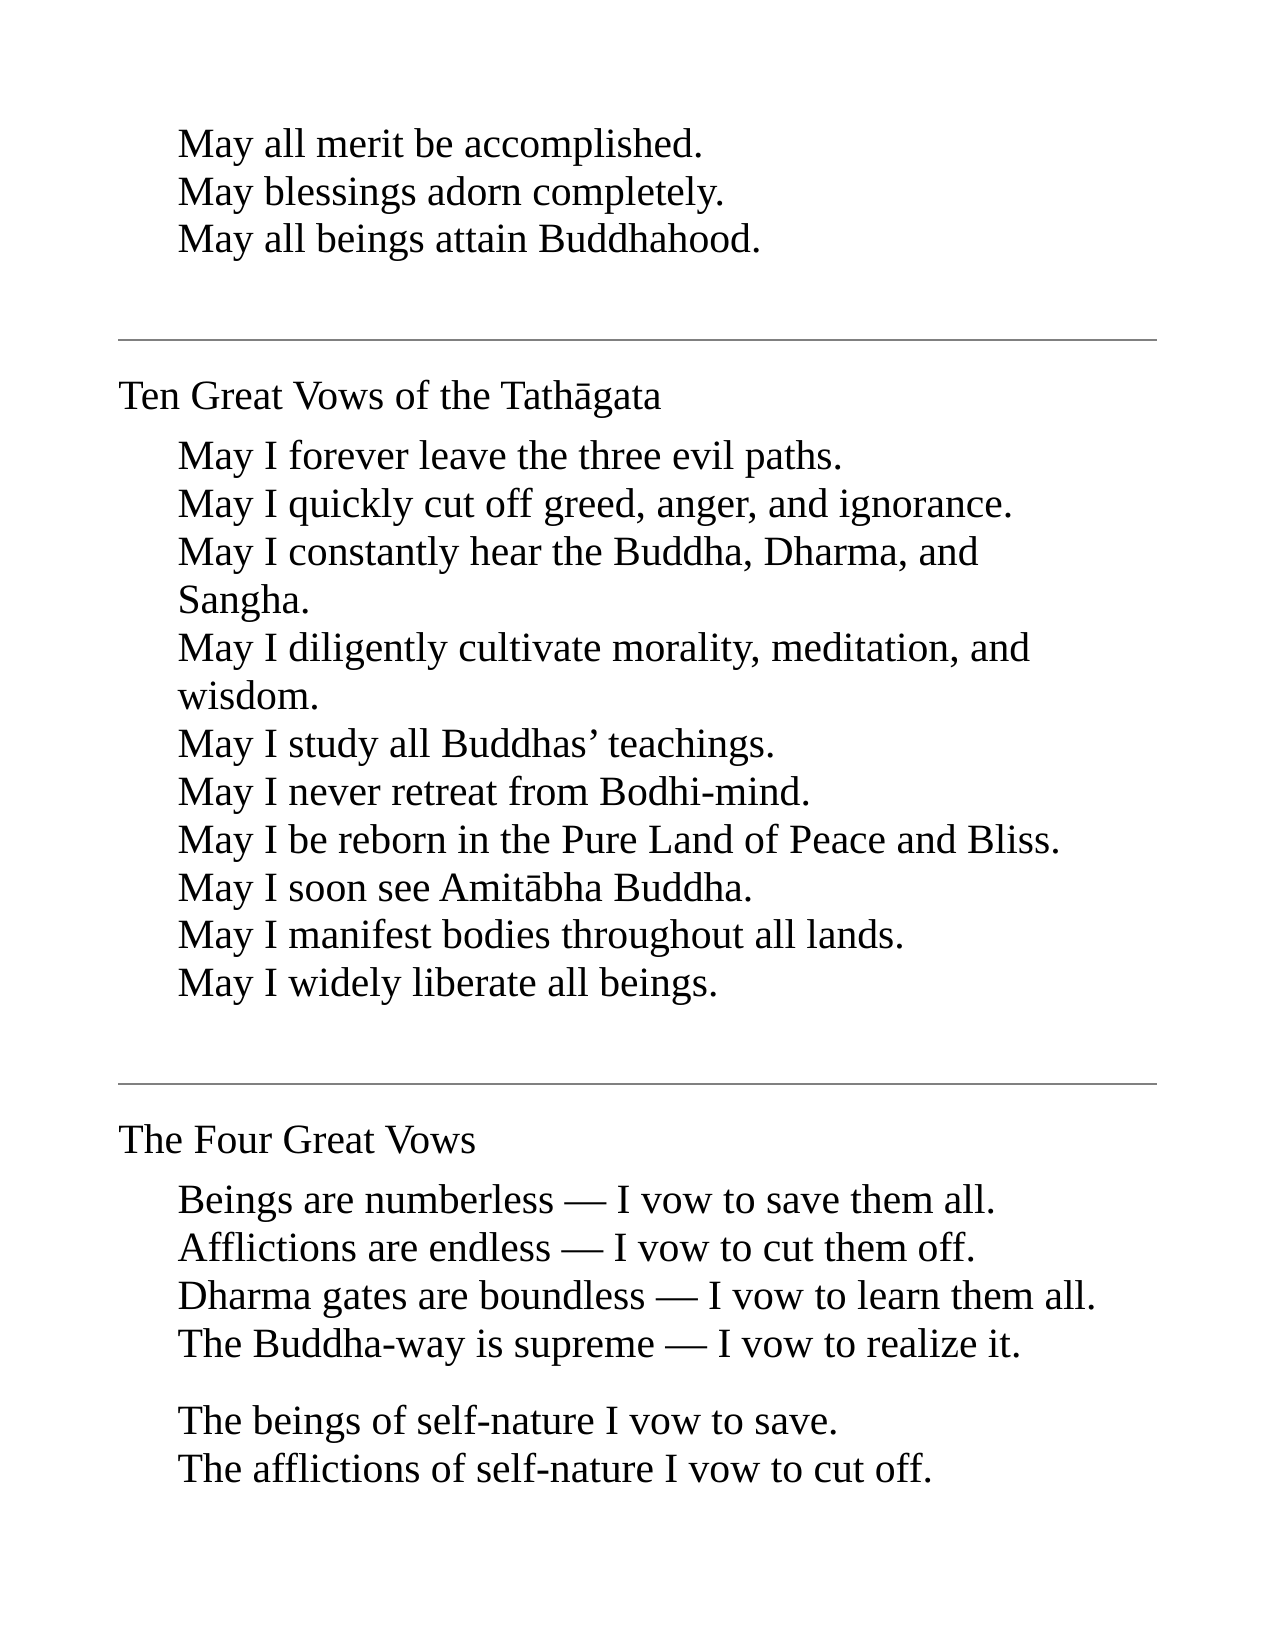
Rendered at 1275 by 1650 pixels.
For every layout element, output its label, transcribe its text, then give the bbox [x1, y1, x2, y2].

subtitle Ten Great Vows of the Tathāgata [118, 370, 1157, 418]
text May I forever leave the three evil paths. May I quickly cut off greed, anger, and ignorance. May I constantly hear the Buddha, Dharma, and Sangha. May I diligently cultivate morality, meditation, and wisdom. May I study all Buddhas’ teachings. May I never retreat from Bodhi-mind. May I be reborn in the Pure Land of Peace and Bliss. May I soon see Amitābha Buddha. May I manifest bodies throughout all lands. May I widely liberate all beings. [177, 431, 1098, 1006]
text Beings are numberless — I vow to save them all. Afflictions are endless — I vow to cut them off. Dharma gates are boundless — I vow to learn them all. The Buddha-way is supreme — I vow to realize it. [177, 1174, 1098, 1366]
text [177, 1396, 1098, 1492]
subtitle The Four Great Vows [118, 1114, 1157, 1162]
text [177, 118, 1098, 262]
